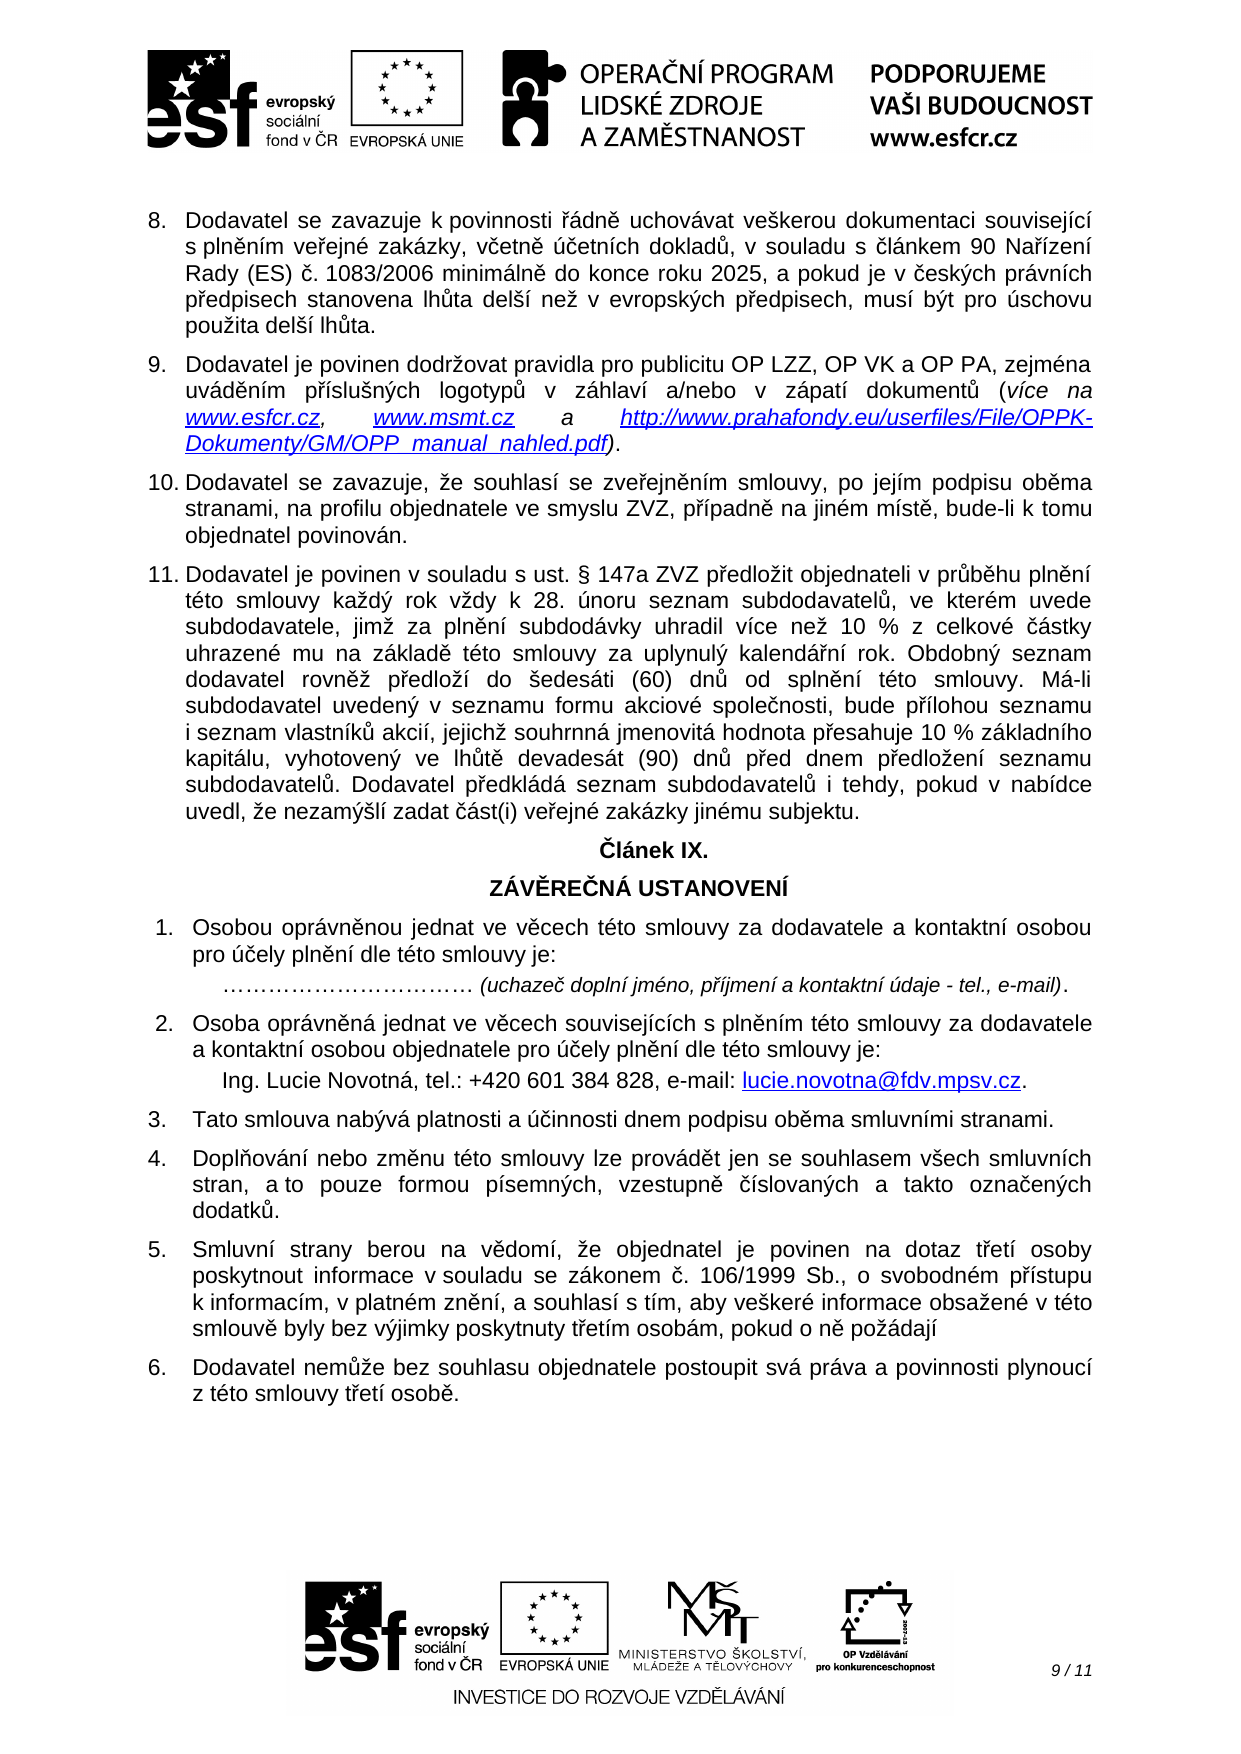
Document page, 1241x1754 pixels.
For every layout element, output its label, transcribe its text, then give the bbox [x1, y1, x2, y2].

text ZÁVĚREČNÁ USTANOVENÍ [185, 875, 1092, 902]
list Osoba oprávněná jednat ve věcech souvisejících s plněním této smlouvy za dodavatele a kontaktní osobou objednatele pro účely plnění dle této smlouvy je: [155, 1010, 1092, 1063]
text Ing. Lucie Novotná, tel.: +420 601 384 828, e-mail: lucie.novotna@fdv.mpsv.cz. [222, 1067, 1092, 1093]
list Dodavatel se zavazuje k povinnosti řádně uchovávat veškerou dokumentaci související s plněním veřejné zakázky, včetně účetních dokladů, v souladu s článkem 90 Nařízení Rady (ES) č. 1083/2006 minimálně do konce roku 2025, a pokud je v českých právních předpisech stanovena lhůta delší než v evropských předpisech, musí být pro úschovu použita delší lhůta. [148, 207, 1092, 338]
picture [147, 50, 1093, 153]
list Smluvní strany berou na vědomí, že objednatel je povinen na dotaz třetí osoby poskytnout informace v souladu se zákonem č. 106/1999 Sb., o svobodném přístupu k informacím, v platném znění, a souhlasí s tím, aby veškeré informace obsažené v této smlouvě byly bez výjimky poskytnuty třetím osobám, pokud o ně požádají [148, 1236, 1092, 1342]
list Dodavatel se zavazuje, že souhlasí se zveřejněním smlouvy, po jejím podpisu oběma stranami, na profilu objednatele ve smyslu ZVZ, případně na jiném místě, bude-li k tomu objednatel povinován. [148, 469, 1092, 548]
text …………………………… (uchazeč doplní jméno, příjmení a kontaktní údaje - tel., e-mail). [222, 971, 1092, 997]
list Dodavatel nemůže bez souhlasu objednatele postoupit svá práva a povinnosti plynoucí z této smlouvy třetí osobě. [148, 1354, 1092, 1407]
list Dodavatel je povinen v souladu s ust. § 147a ZVZ předložit objednateli v průběhu plnění této smlouvy každý rok vždy k 28. únoru seznam subdodavatelů, ve kterém uvede subdodavatele, jimž za plnění subdodávky uhradil více než 10 % z celkové částky uhrazené mu na základě této smlouvy za uplynulý kalendářní rok. Obdobný seznam dodavatel rovněž předloží do šedesáti (60) dnů od splnění této smlouvy. Má-li subdodavatel uvedený v seznamu formu akciové společnosti, bude přílohou seznamu i seznam vlastníků akcií, jejichž souhrnná jmenovitá hodnota přesahuje 10 % základního kapitálu, vyhotovený ve lhůtě devadesát (90) dnů před dnem předložení seznamu subdodavatelů. Dodavatel předkládá seznam subdodavatelů i tehdy, pokud v nabídce uvedl, že nezamýšlí zadat část(i) veřejné zakázky jinému subjektu. [148, 561, 1092, 824]
list Doplňování nebo změnu této smlouvy lze provádět jen se souhlasem všech smluvních stran, a to pouze formou písemných, vzestupně číslovaných a takto označených dodatků. [148, 1144, 1092, 1224]
list Dodavatel je povinen dodržovat pravidla pro publicitu OP LZZ, OP VK a OP PA, zejména uváděním příslušných logotypů v záhlaví a/nebo v zápatí dokumentů (více na www.esfcr.cz, www.msmt.cz a http://www.prahafondy.eu/userfiles/File/OPPK-Dokumenty/GM/OPP_manual_nahled.pdf). [148, 351, 1092, 456]
picture [286, 1570, 954, 1716]
list Tato smlouva nabývá platnosti a účinnosti dnem podpisu oběma smluvními stranami. [148, 1106, 1092, 1132]
list Osobou oprávněnou jednat ve věcech této smlouvy za dodavatele a kontaktní osobou pro účely plnění dle této smlouvy je: [155, 914, 1092, 967]
